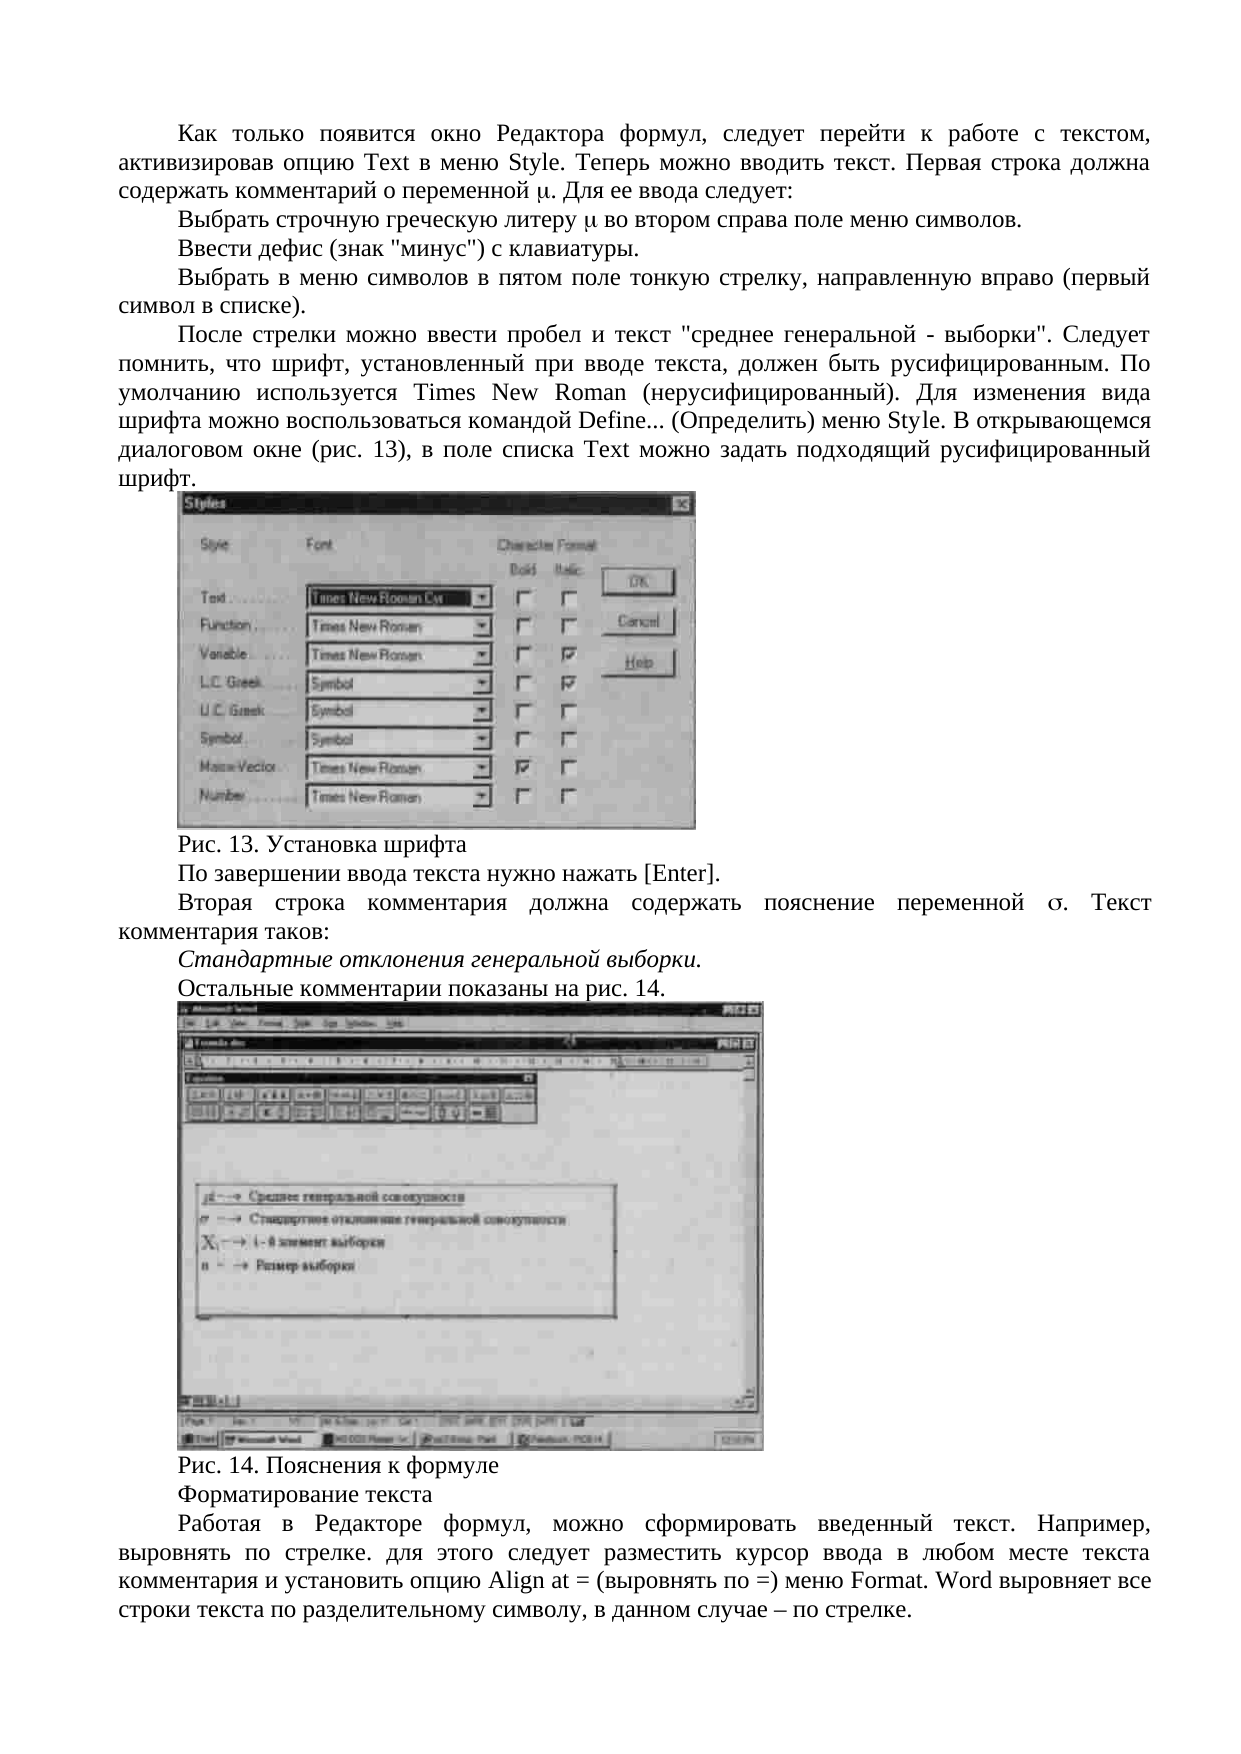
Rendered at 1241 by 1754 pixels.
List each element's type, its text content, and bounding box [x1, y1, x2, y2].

text После стрелки можно ввести пробел и текст "среднее генеральной - выборки". Следует помнить, что шрифт, установленный при вводе текста, должен быть русифицированным. По умолчанию используется Times New Roman (нерусифицированный). Для изменения вида шрифта можно воспользоваться командой Define... (Определить) меню Style. В открывающемся диалоговом окне (рис. 13), в поле списка Text можно задать подходящий русифицированный шрифт. [118, 319, 1152, 492]
text Рис. 13. Установка шрифта [118, 829, 1152, 858]
text Форматирование текста [118, 1479, 1152, 1508]
picture [177, 1001, 764, 1451]
text Ввести дефис (знак "минус") с клавиатуры. [118, 233, 1152, 262]
text Остальные комментарии показаны на рис. 14. [118, 973, 1152, 1002]
text Рис. 14. Пояснения к формуле [118, 1451, 1152, 1479]
text Выбрать строчную греческую литеру во втором справа поле меню символов. [118, 204, 1152, 233]
text Как только появится окно Редактора формул, следует перейти к работе с текстом, активизировав опцию Text в меню Style. Теперь можно вводить текст. Первая строка должна содержать комментарий о переменной . Для ее ввода следует: [118, 118, 1152, 204]
text Стандартные отклонения генеральной выборки. [118, 944, 1152, 973]
text Выбрать в меню символов в пятом поле тонкую стрелку, направленную вправо (первый символ в списке). [118, 262, 1152, 319]
text По завершении ввода текста нужно нажать [Enter]. [118, 858, 1152, 887]
text Работая в Редакторе формул, можно сформировать введенный текст. Например, выровнять по стрелке. для этого следует разместить курсор ввода в любом месте текста комментария и установить опцию Align at = (выровнять по =) меню Format. Word выровняет все строки текста по разделительному символу, в данном случае – по стрелке. [118, 1508, 1152, 1623]
text Вторая строка комментария должна содержать пояснение переменной . Текст комментария таков: [118, 887, 1152, 944]
picture [177, 491, 696, 830]
